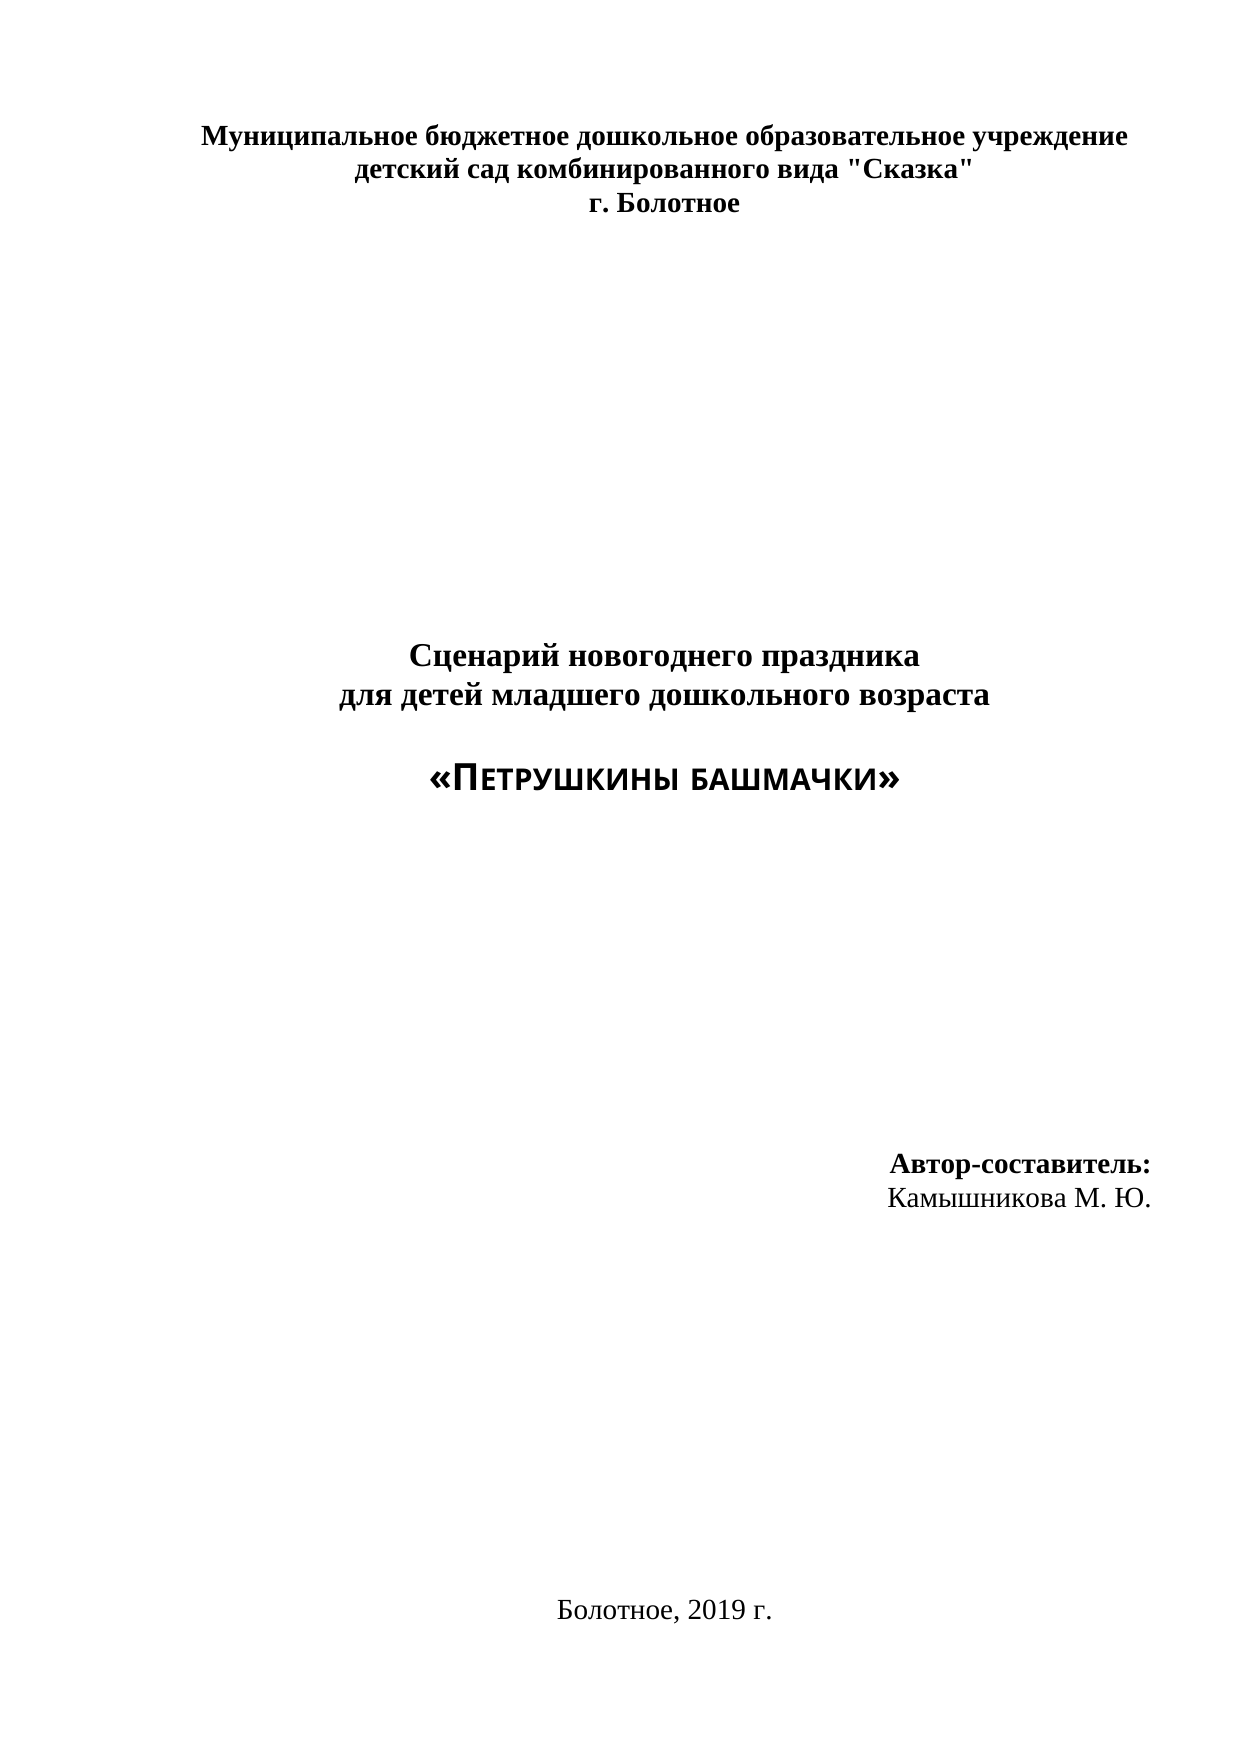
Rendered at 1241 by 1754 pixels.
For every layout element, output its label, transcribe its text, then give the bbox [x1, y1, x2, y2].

text Автор-составитель: [177, 1147, 1152, 1180]
text Болотное, 2019 г. [177, 1592, 1152, 1626]
text Муниципальное бюджетное дошкольное образовательное учреждение [177, 118, 1152, 152]
text Камышникова М. Ю. [177, 1180, 1152, 1214]
text г. Болотное [177, 185, 1152, 219]
text детский сад комбинированного вида "Сказка" [177, 152, 1152, 185]
text Сценарий новогоднего праздника [177, 636, 1152, 674]
text «Петрушкины башмачки» [177, 751, 1152, 802]
text для детей младшего дошкольного возраста [177, 674, 1152, 712]
